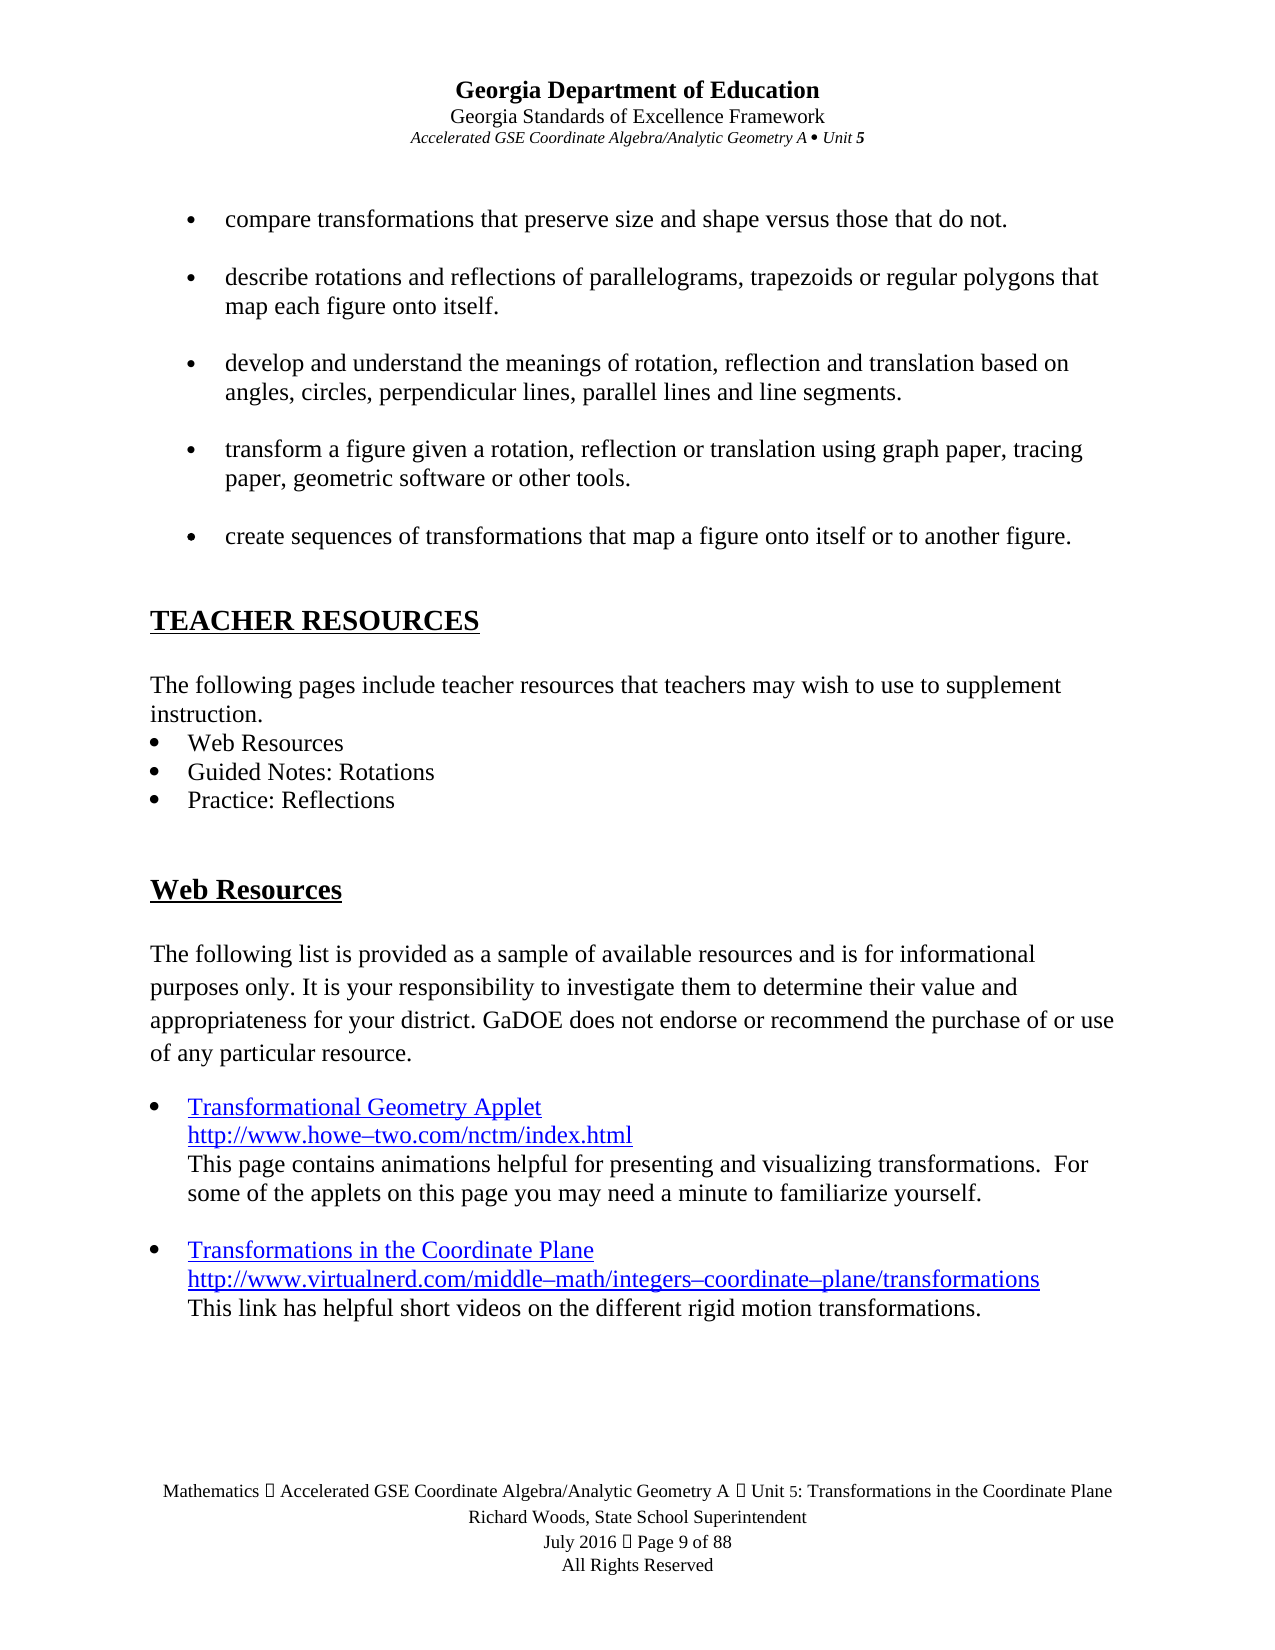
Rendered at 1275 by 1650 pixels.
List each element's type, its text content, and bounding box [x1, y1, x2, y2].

text The following pages include teacher resources that teachers may wish to use to supplement instruction. [150, 671, 1125, 728]
list create sequences of transformations that map a figure onto itself or to another figure. [187, 521, 1125, 549]
list transform a figure given a rotation, reflection or translation using graph paper, tracing paper, geometric software or other tools. [187, 434, 1125, 492]
text Web Resources [150, 872, 1125, 905]
list Web Resources [150, 728, 1125, 757]
list Guided Notes: Rotations [150, 757, 1125, 786]
list develop and understand the meanings of rotation, reflection and translation based on angles, circles, perpendicular lines, parallel lines and line segments. [187, 348, 1125, 406]
list describe rotations and reflections of parallelograms, trapezoids or regular polygons that map each figure onto itself. [187, 262, 1125, 319]
list Transformational Geometry Applet http://www.howe–two.com/nctm/index.html This page contains animations helpful for presenting and visualizing transformations. For some of the applets on this page you may need a minute to familiarize yourself. [150, 1092, 1125, 1236]
text TEACHER RESOURCES [150, 603, 1125, 637]
list Transformations in the Coordinate Plane http://www.virtualnerd.com/middle–math/integers–coordinate–plane/transformations This link has helpful short videos on the different rigid motion transformations. [150, 1236, 1125, 1322]
list Practice: Reflections [150, 786, 1125, 814]
text The following list is provided as a sample of available resources and is for informational purposes only. It is your responsibility to investigate them to determine their value and appropriateness for your district. GaDOE does not endorse or recommend the purchase of or use of any particular resource. [150, 939, 1125, 1067]
list compare transformations that preserve size and shape versus those that do not. [187, 204, 1125, 233]
